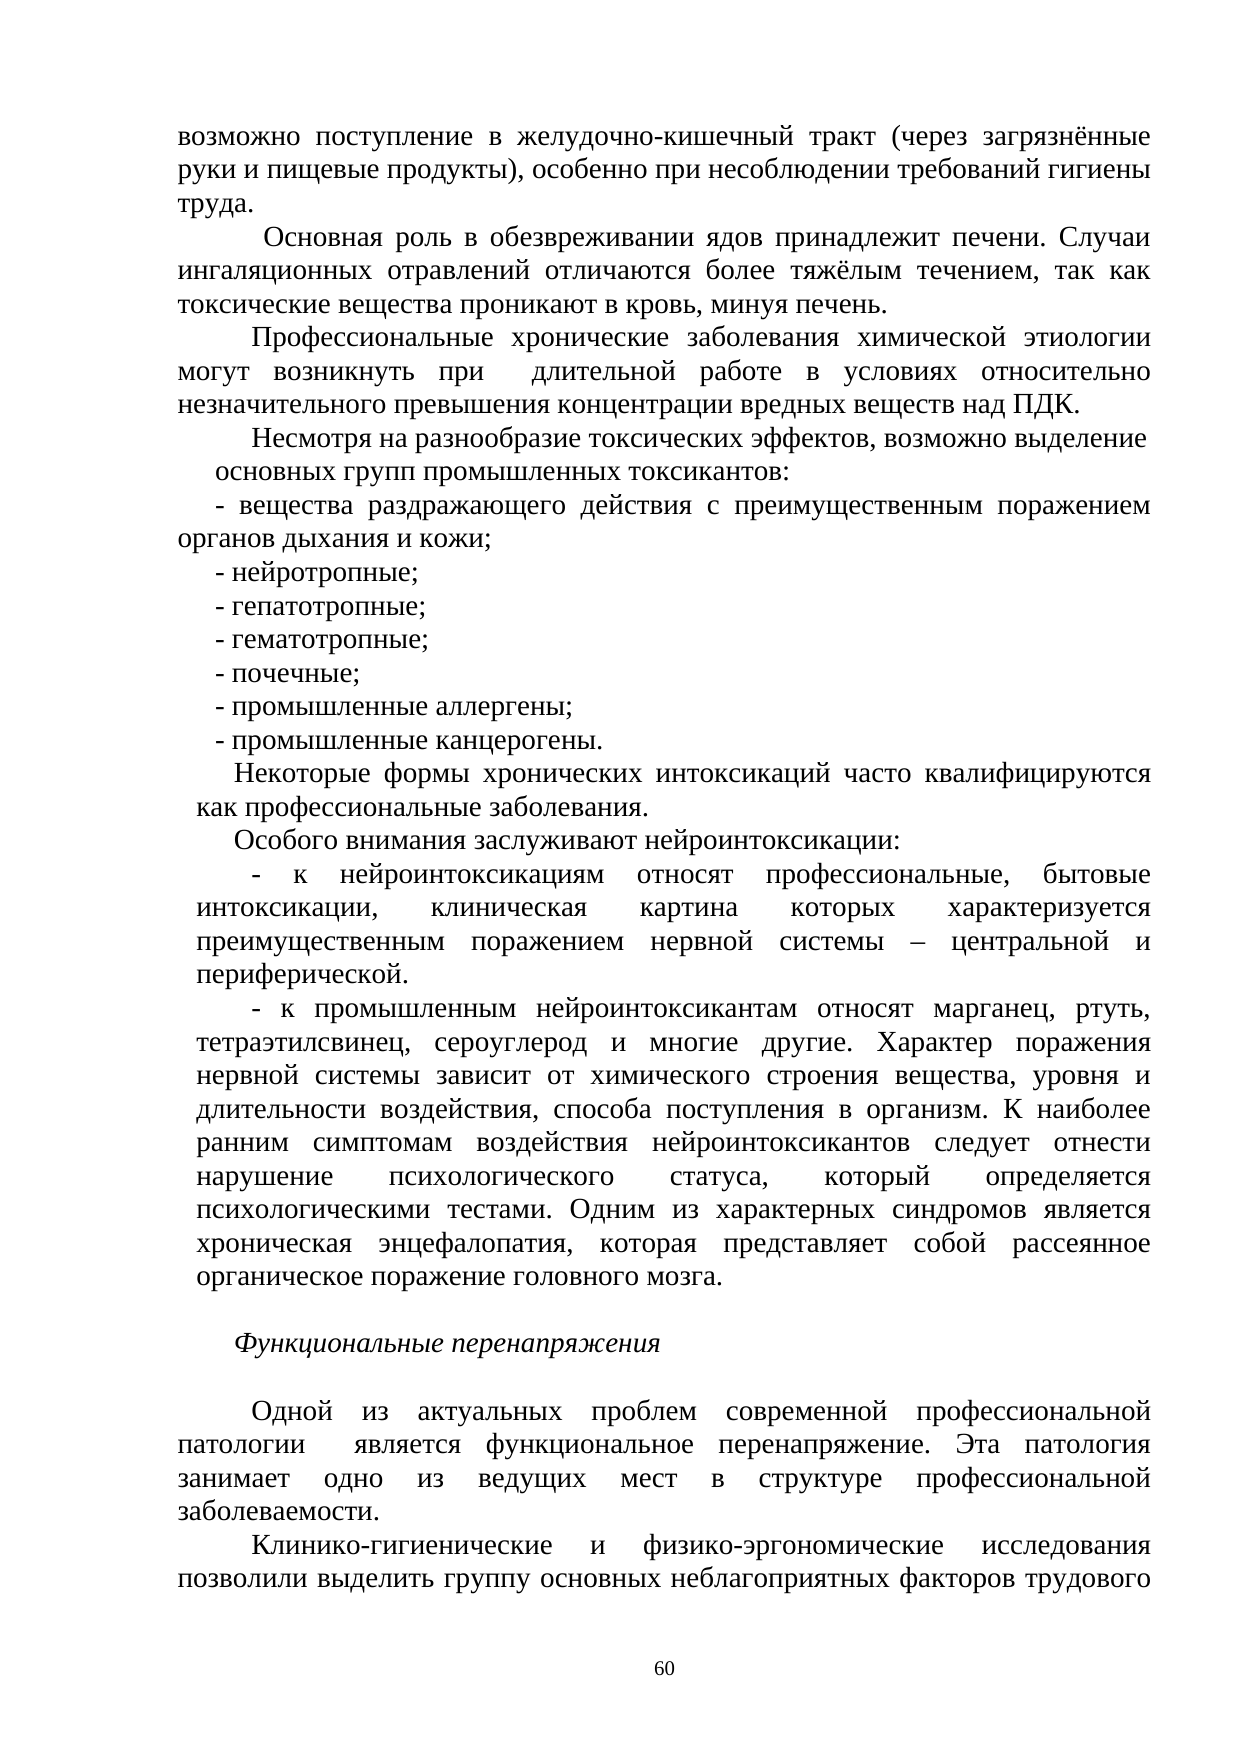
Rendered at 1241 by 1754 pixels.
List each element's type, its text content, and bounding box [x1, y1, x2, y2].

text Некоторые формы хронических интоксикаций часто квалифицируются как профессиональные заболевания. [196, 755, 1152, 822]
text Основная роль в обезвреживании ядов принадлежит печени. Случаи ингаляционных отравлений отличаются более тяжёлым течением, так как токсические вещества проникают в кровь, минуя печень. [177, 219, 1152, 319]
text - вещества раздражающего действия с преимущественным поражением органов дыхания и кожи; [177, 487, 1152, 554]
text Одной из актуальных проблем современной профессиональной патологии является функциональное перенапряжение. Эта патология занимает одно из ведущих мест в структуре профессиональной заболеваемости. [177, 1393, 1152, 1527]
text Особого внимания заслуживают нейроинтоксикации: [196, 822, 1152, 856]
text - к промышленным нейроинтоксикантам относят марганец, ртуть, тетраэтилсвинец, сероуглерод и многие другие. Характер поражения нервной системы зависит от химического строения вещества, уровня и длительности воздействия, способа поступления в организм. К наиболее ранним симптомам воздействия нейроинтоксикантов следует отнести нарушение психологического статуса, который определяется психологическими тестами. Одним из характерных синдромов является хроническая энцефалопатия, которая представляет собой рассеянное органическое поражение головного мозга. [196, 990, 1152, 1292]
text - гематотропные; [177, 621, 1152, 655]
text основных групп промышленных токсикантов: [177, 453, 1152, 487]
text Профессиональные хронические заболевания химической этиологии могут возникнуть при длительной работе в условиях относительно незначительного превышения концентрации вредных веществ над ПДК. [177, 319, 1152, 420]
text - промышленные канцерогены. [177, 722, 1152, 755]
text - к нейроинтоксикациям относят профессиональные, бытовые интоксикации, клиническая картина которых характеризуется преимущественным поражением нервной системы – центральной и периферической. [196, 856, 1152, 990]
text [177, 1527, 1152, 1594]
text Несмотря на разнообразие токсических эффектов, возможно выделение [177, 420, 1152, 453]
text - нейротропные; [177, 554, 1152, 588]
text - почечные; [177, 655, 1152, 688]
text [177, 118, 1152, 219]
text Функциональные перенапряжения [196, 1326, 1152, 1359]
text - промышленные аллергены; [177, 688, 1152, 722]
text - гепатотропные; [177, 588, 1152, 621]
